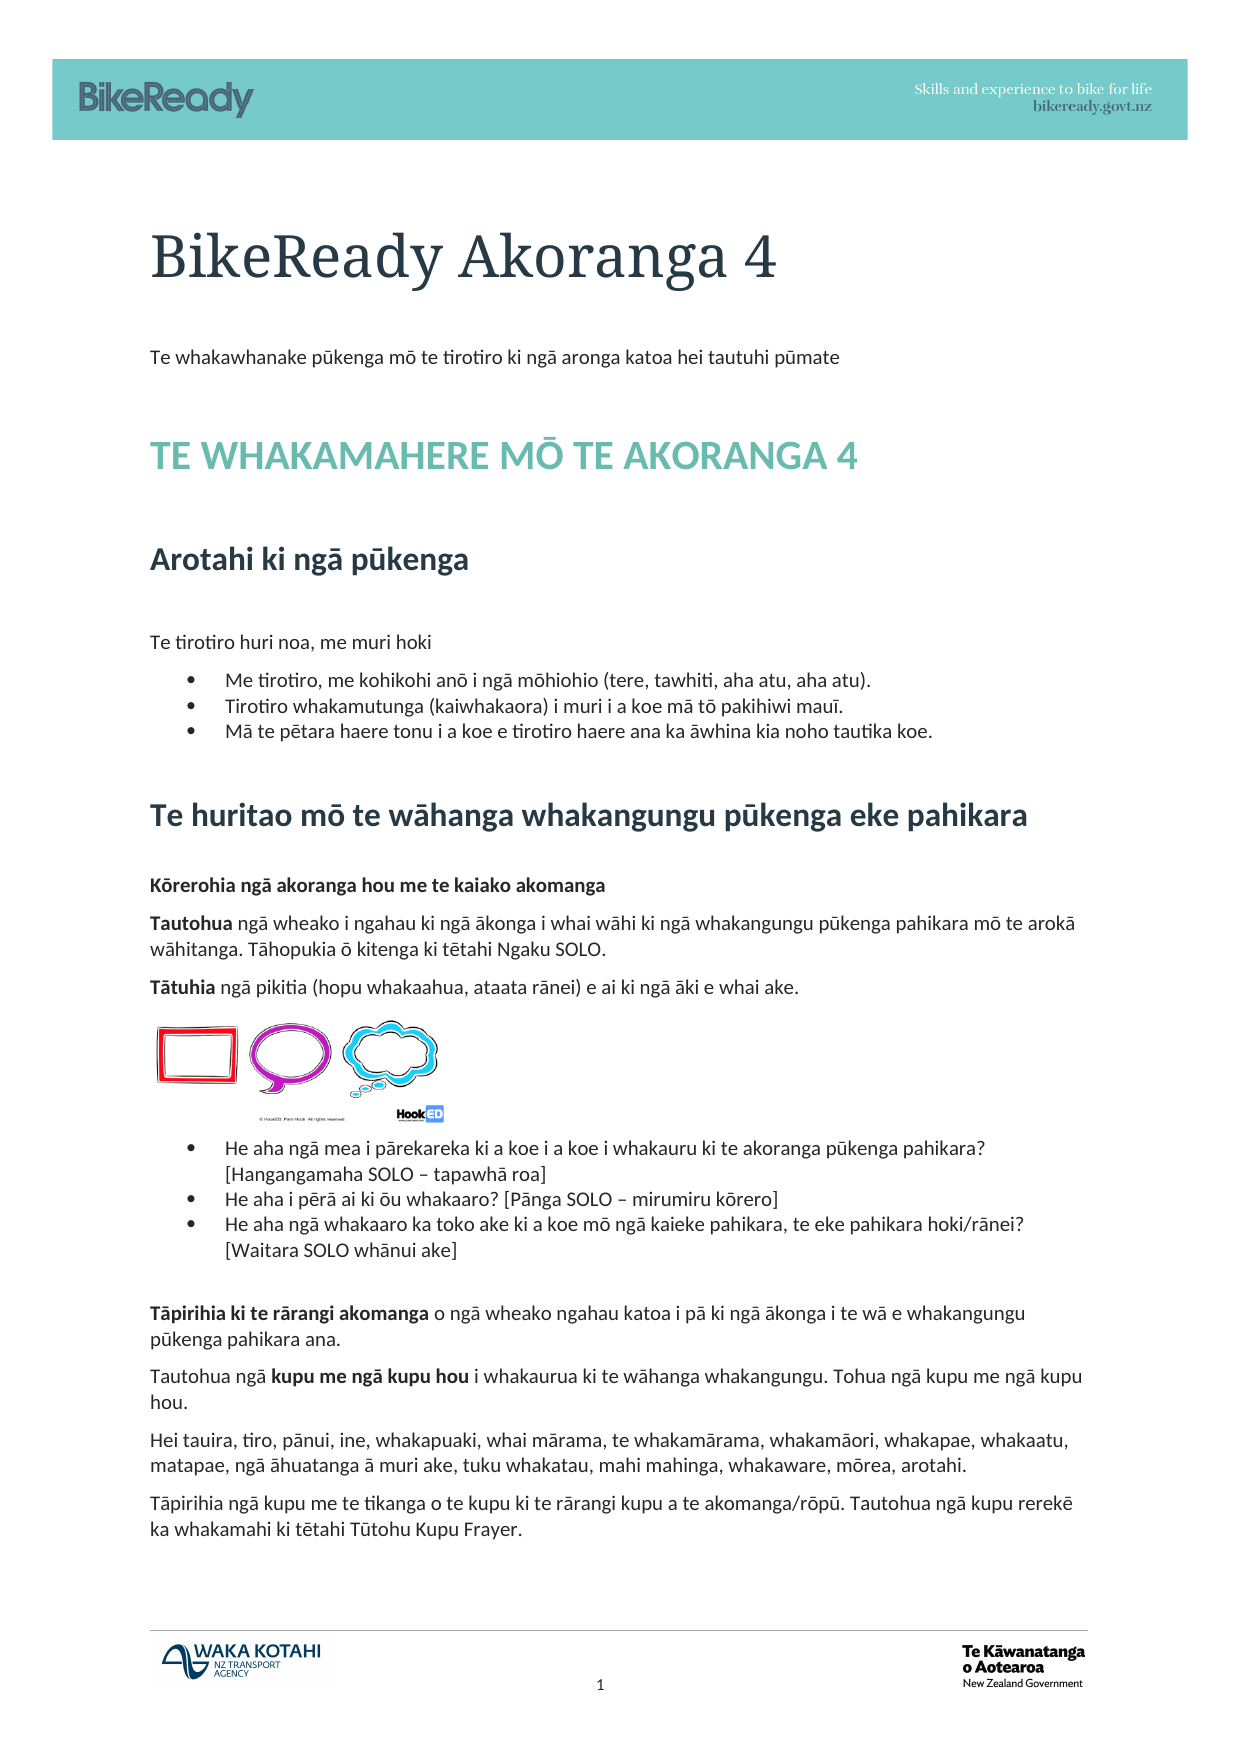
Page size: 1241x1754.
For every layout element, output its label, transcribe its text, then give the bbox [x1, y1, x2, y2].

text Te whakawhanake pūkenga mō te tirotiro ki ngā aronga katoa hei tautuhi pūmate [150, 344, 1090, 370]
list Me tirotiro, me kohikohi anō i ngā mōhiohio (tere, tawhiti, aha atu, aha atu). [187, 667, 1090, 693]
text Te tirotiro huri noa, me muri hoki [150, 629, 1090, 655]
list Mā te pētara haere tonu i a koe e tirotiro haere ana ka āwhina kia noho tautika koe. [187, 718, 1090, 744]
text Tāpirihia ki te rārangi akomanga o ngā wheako ngahau katoa i pā ki ngā ākonga i te wā e whakangungu pūkenga pahikara ana. [150, 1300, 1090, 1351]
list He aha ngā whakaaro ka toko ake ki a koe mō ngā kaieke pahikara, te eke pahikara hoki/rānei? [Waitara SOLO whānui ake] [187, 1212, 1090, 1262]
picture [52, 59, 1188, 140]
picture [150, 1011, 444, 1123]
subtitle Arotahi ki ngā pūkenga [150, 538, 1090, 579]
subtitle Te huritao mō te wāhanga whakangungu pūkenga eke pahikara [150, 794, 1090, 835]
text Tāpirihia ngā kupu me te tikanga o te kupu ki te rārangi kupu a te akomanga/rōpū. Tautohua ngā kupu rerekē ka whakamahi ki tētahi Tūtohu Kupu Frayer. [150, 1490, 1090, 1541]
text Hei tauira, tiro, pānui, ine, whakapuaki, whai mārama, te whakamārama, whakamāori, whakapae, whakaatu, matapae, ngā āhuatanga ā muri ake, tuku whakatau, mahi mahinga, whakaware, mōrea, arotahi. [150, 1427, 1090, 1478]
subtitle BikeReady Akoranga 4 [150, 215, 1090, 294]
text Tautohua ngā kupu me ngā kupu hou i whakaurua ki te wāhanga whakangungu. Tohua ngā kupu me ngā kupu hou. [150, 1364, 1090, 1414]
list Tirotiro whakamutunga (kaiwhakaora) i muri i a koe mā tō pakihiwi mauī. [187, 693, 1090, 718]
text Tautohua ngā wheako i ngahau ki ngā ākonga i whai wāhi ki ngā whakangungu pūkenga pahikara mō te arokā wāhitanga. Tāhopukia ō kitenga ki tētahi Ngaku SOLO. [150, 911, 1090, 961]
text Tātuhia ngā pikitia (hopu whakaahua, ataata rānei) e ai ki ngā āki e whai ake. [150, 974, 1090, 999]
list He aha ngā mea i pārekareka ki a koe i a koe i whakauru ki te akoranga pūkenga pahikara? [Hangangamaha SOLO – tapawhā roa] [187, 1135, 1090, 1186]
text Kōrerohia ngā akoranga hou me te kaiako akomanga [150, 873, 1090, 898]
list He aha i pērā ai ki ōu whakaaro? [Pānga SOLO – mirumiru kōrero] [187, 1186, 1090, 1212]
picture [958, 1642, 1088, 1691]
picture [150, 1633, 335, 1691]
subtitle Te whakamahere mō te Akoranga 4 [150, 429, 1090, 479]
